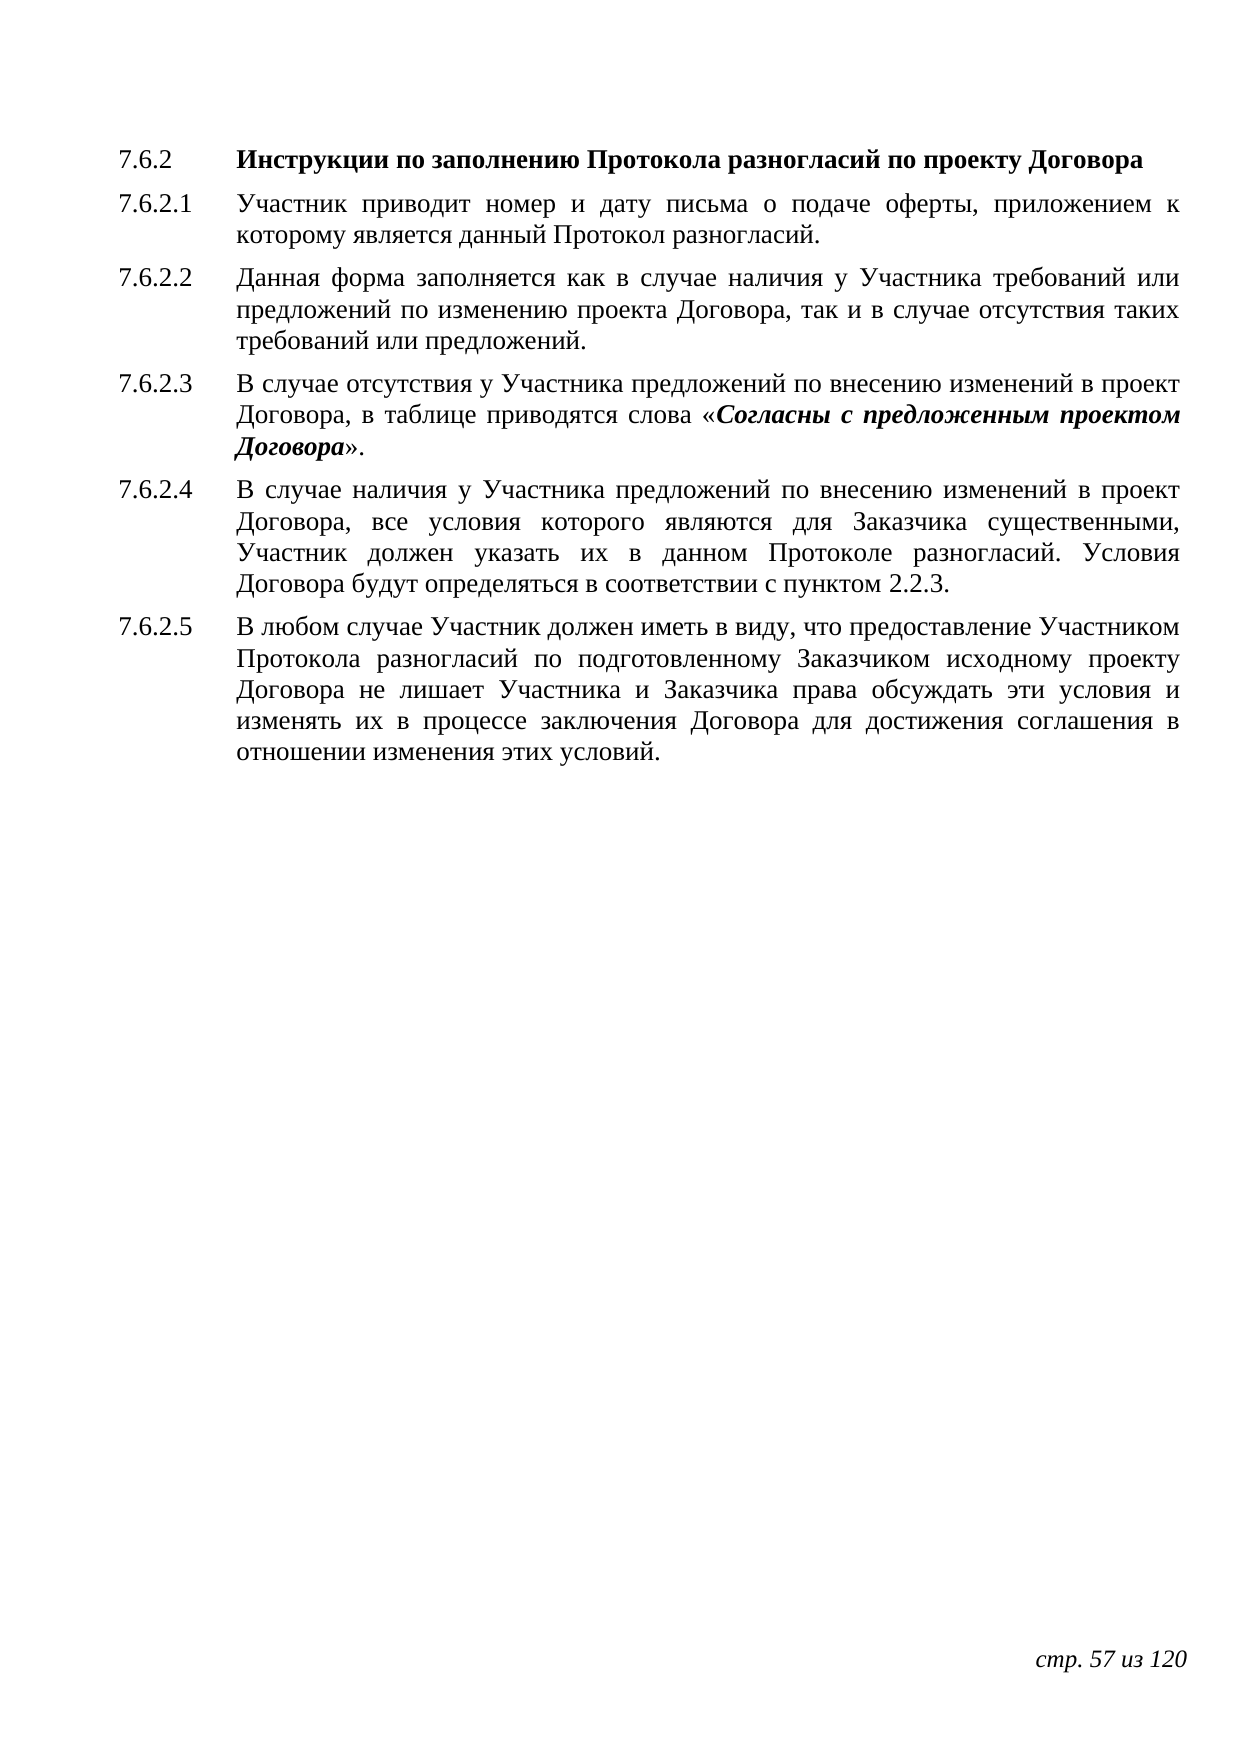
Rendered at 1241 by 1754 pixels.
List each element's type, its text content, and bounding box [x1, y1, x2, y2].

text В случае отсутствия у Участника предложений по внесению изменений в проект Договора, в таблице приводятся слова «Согласны с предложенным проектом Договора». [118, 367, 1181, 461]
text Участник приводит номер и дату письма о подаче оферты, приложением к которому является данный Протокол разногласий. [118, 187, 1181, 249]
text В любом случае Участник должен иметь в виду, что предоставление Участником Протокола разногласий по подготовленному Заказчиком исходному проекту Договора не лишает Участника и Заказчика права обсуждать эти условия и изменять их в процессе заключения Договора для достижения соглашения в отношении изменения этих условий. [118, 611, 1181, 766]
text В случае наличия у Участника предложений по внесению изменений в проект Договора, все условия которого являются для Заказчика существенными, Участник должен указать их в данном Протоколе разногласий. Условия Договора будут определяться в соответствии с пунктом 2.2.3. [118, 473, 1181, 598]
text Инструкции по заполнению Протокола разногласий по проекту Договора [118, 143, 1181, 174]
text Данная форма заполняется как в случае наличия у Участника требований или предложений по изменению проекта Договора, так и в случае отсутствия таких требований или предложений. [118, 262, 1181, 355]
